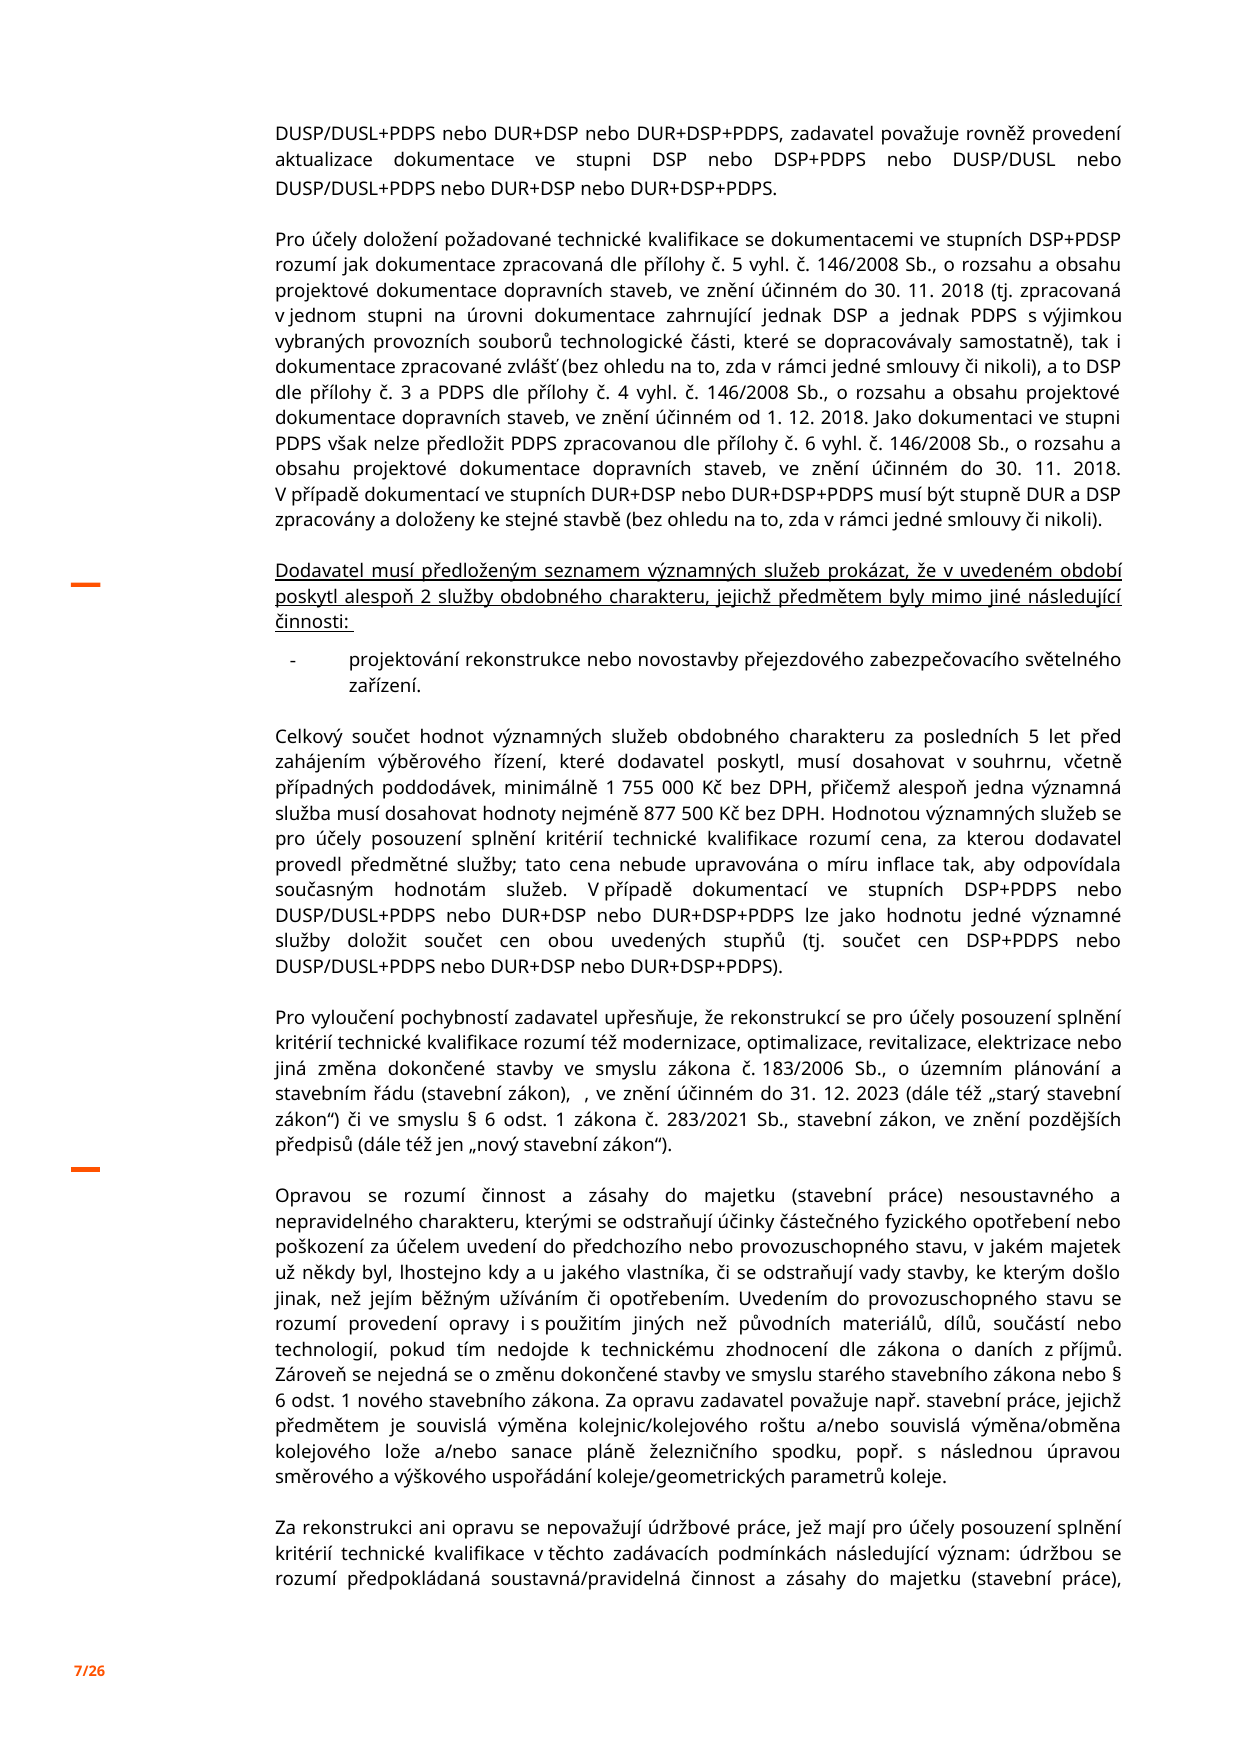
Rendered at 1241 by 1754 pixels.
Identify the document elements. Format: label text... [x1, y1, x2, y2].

text Dodavatel musí předloženým seznamem významných služeb prokázat, že v uvedeném období poskytl alespoň 2 služby obdobného charakteru, jejichž předmětem byly mimo jiné následující činnosti: [275, 558, 1122, 579]
text Pro účely doložení požadované technické kvalifikace se dokumentacemi ve stupních DSP+PDSP rozumí jak dokumentace zpracovaná dle přílohy č. 5 vyhl. č. 146/2008 Sb., o rozsahu a obsahu projektové dokumentace dopravních staveb, ve znění účinném do 30. 11. 2018 (tj. zpracovaná v jednom stupni na úrovni dokumentace zahrnující jednak DSP a jednak PDPS s výjimkou vybraných provozních souborů technologické části, které se dopracovávaly samostatně), tak i dokumentace zpracované zvlášť (bez ohledu na to, zda v rámci jedné smlouvy či nikoli), a to DSP dle přílohy č. 3 a PDPS dle přílohy č. 4 vyhl. č. 146/2008 Sb., o rozsahu a obsahu projektové dokumentace dopravních staveb, ve znění účinném od 1. 12. 2018. Jako dokumentaci ve stupni PDPS však nelze předložit PDPS zpracovanou dle přílohy č. 6 vyhl. č. 146/2008 Sb., o rozsahu a obsahu projektové dokumentace dopravních staveb, ve znění účinném do 30. 11. 2018. V případě dokumentací ve stupních DUR+DSP nebo DUR+DSP+PDPS musí být stupně DUR a DSP zpracovány a doloženy ke stejné stavbě (bez ohledu na to, zda v rámci jedné smlouvy či nikoli). [275, 226, 1122, 532]
text Dodavatel musí předloženým seznamem významných služeb prokázat, že v uvedeném období poskytl alespoň 2 služby obdobného charakteru, jejichž předmětem byly mimo jiné následující činnosti: [275, 581, 1122, 605]
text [275, 121, 1122, 200]
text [275, 1514, 1122, 1591]
text Opravou se rozumí činnost a zásahy do majetku (stavební práce) nesoustavného a nepravidelného charakteru, kterými se odstraňují účinky částečného fyzického opotřebení nebo poškození za účelem uvedení do předchozího nebo provozuschopného stavu, v jakém majetek už někdy byl, lhostejno kdy a u jakého vlastníka, či se odstraňují vady stavby, ke kterým došlo jinak, než jejím běžným užíváním či opotřebením. Uvedením do provozuschopného stavu se rozumí provedení opravy i s použitím jiných než původních materiálů, dílů, součástí nebo technologií, pokud tím nedojde k technickému zhodnocení dle zákona o daních z příjmů. Zároveň se nejedná se o změnu dokončené stavby ve smyslu starého stavebního zákona nebo § 6 odst. 1 nového stavebního zákona. Za opravu zadavatel považuje např. stavební práce, jejichž předmětem je souvislá výměna kolejnic/kolejového roštu a/nebo souvislá výměna/obměna kolejového lože a/nebo sanace pláně železničního spodku, popř. s následnou úpravou směrového a výškového uspořádání koleje/geometrických parametrů koleje. [275, 1183, 1122, 1489]
list projektování rekonstrukce nebo novostavby přejezdového zabezpečovacího světelného zařízení. [289, 647, 1122, 698]
text Celkový součet hodnot významných služeb obdobného charakteru za posledních 5 let před zahájením výběrového řízení, které dodavatel poskytl, musí dosahovat v souhrnu, včetně případných poddodávek, minimálně 1 755 000 Kč bez DPH, přičemž alespoň jedna významná služba musí dosahovat hodnoty nejméně 877 500 Kč bez DPH. Hodnotou významných služeb se pro účely posouzení splnění kritérií technické kvalifikace rozumí cena, za kterou dodavatel provedl předmětné služby; tato cena nebude upravována o míru inflace tak, aby odpovídala současným hodnotám služeb. V případě dokumentací ve stupních DSP+PDPS nebo DUSP/DUSL+PDPS nebo DUR+DSP nebo DUR+DSP+PDPS lze jako hodnotu jedné významné služby doložit součet cen obou uvedených stupňů (tj. součet cen DSP+PDPS nebo DUSP/DUSL+PDPS nebo DUR+DSP nebo DUR+DSP+PDPS). [275, 723, 1122, 978]
text Dodavatel musí předloženým seznamem významných služeb prokázat, že v uvedeném období poskytl alespoň 2 služby obdobného charakteru, jejichž předmětem byly mimo jiné následující činnosti: [275, 606, 1122, 634]
text Pro vyloučení pochybností zadavatel upřesňuje, že rekonstrukcí se pro účely posouzení splnění kritérií technické kvalifikace rozumí též modernizace, optimalizace, revitalizace, elektrizace nebo jiná změna dokončené stavby ve smyslu zákona č. 183/2006 Sb., o územním plánování a stavebním řádu (stavební zákon), , ve znění účinném do 31. 12. 2023 (dále též „starý stavební zákon“) či ve smyslu § 6 odst. 1 zákona č. 283/2021 Sb., stavební zákon, ve znění pozdějších předpisů (dále též jen „nový stavební zákon“). [275, 1004, 1122, 1157]
